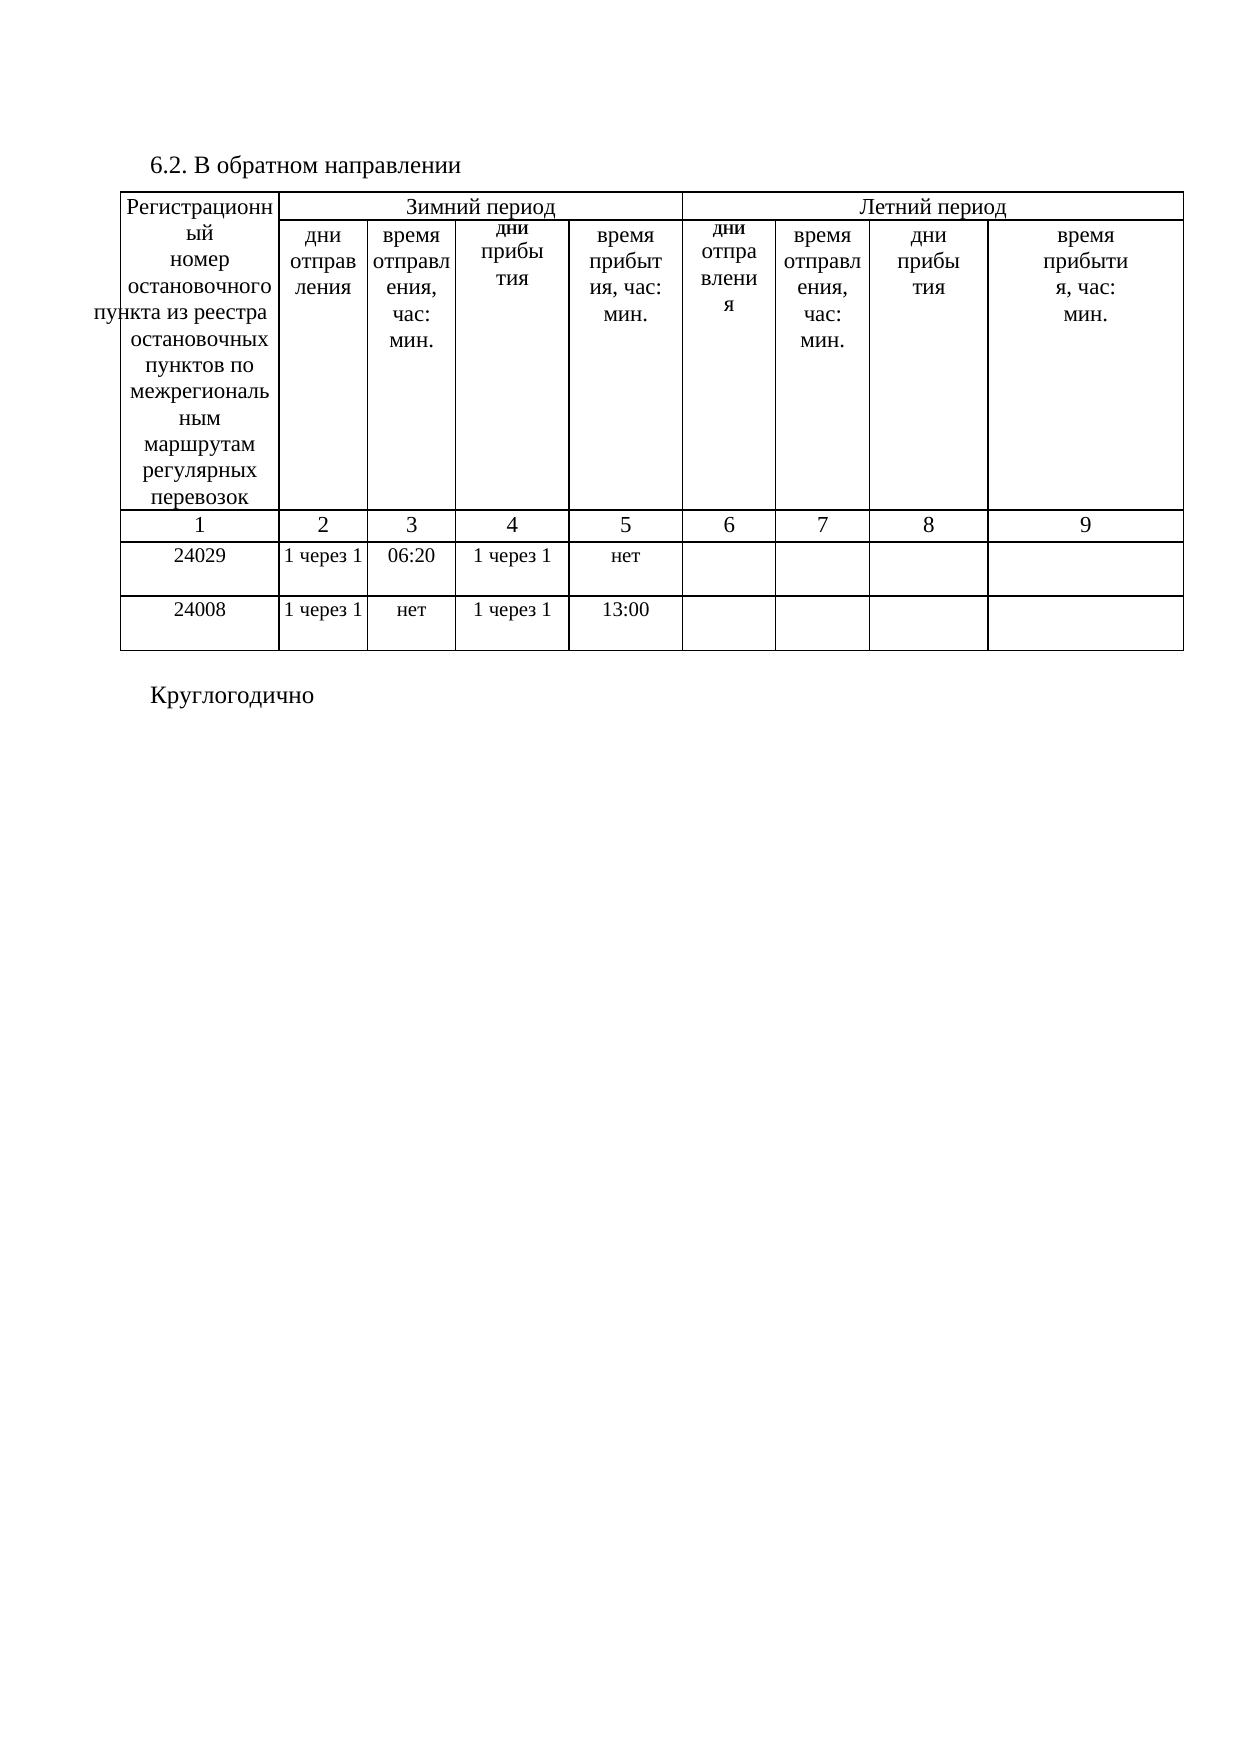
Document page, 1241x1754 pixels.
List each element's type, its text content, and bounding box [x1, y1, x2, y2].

table_cell 8 [870, 511, 987, 541]
table_header Зимний период [280, 193, 682, 219]
table_cell 2 [280, 511, 367, 541]
table_cell ДНИ отпра влени я [683, 221, 775, 509]
table_cell 1 через 1 [456, 597, 568, 650]
table_cell [776, 597, 869, 650]
table_cell 1 [121, 511, 278, 541]
table_cell [870, 597, 987, 650]
table_header Летний период [683, 193, 1183, 219]
table_cell 1 через 1 [280, 543, 367, 595]
table_cell 3 [368, 511, 455, 541]
text 6.2. В обратном направлении [150, 150, 1090, 179]
table_cell [776, 543, 869, 595]
table_cell 06:20 [368, 543, 455, 595]
table_cell 24029 [121, 543, 278, 595]
table_cell 24008 [121, 597, 278, 650]
table_cell [989, 543, 1183, 595]
table_cell 9 [989, 511, 1183, 541]
table_cell дни отправ ления [280, 221, 367, 509]
table_cell 1 через 1 [456, 543, 568, 595]
text Круглогодично [150, 680, 1090, 709]
table_cell [870, 543, 987, 595]
table_cell дни прибы тия [870, 221, 987, 509]
table_cell 6 [683, 511, 775, 541]
table_cell время прибыт ия, час: мин. [570, 221, 682, 509]
table_cell ДНИ прибы тия [456, 221, 568, 509]
table_cell [683, 597, 775, 650]
table_cell [989, 597, 1183, 650]
table_header Регистрационный номер остановочного пункта из реестра остановочных пунктов по межрегиональным маршрутам регулярных перевозок [121, 193, 278, 509]
table_cell время прибыти я, час: мин. [989, 221, 1183, 509]
table_cell 13:00 [570, 597, 682, 650]
table_cell [683, 543, 775, 595]
table_cell 1 через 1 [280, 597, 367, 650]
table_cell 5 [570, 511, 682, 541]
table_cell время отправл ения, час: мин. [776, 221, 869, 509]
table_cell нет [570, 543, 682, 595]
table_cell 7 [776, 511, 869, 541]
table_cell 4 [456, 511, 568, 541]
table_cell нет [368, 597, 455, 650]
table_cell время отправл ения, час: мин. [368, 221, 455, 509]
